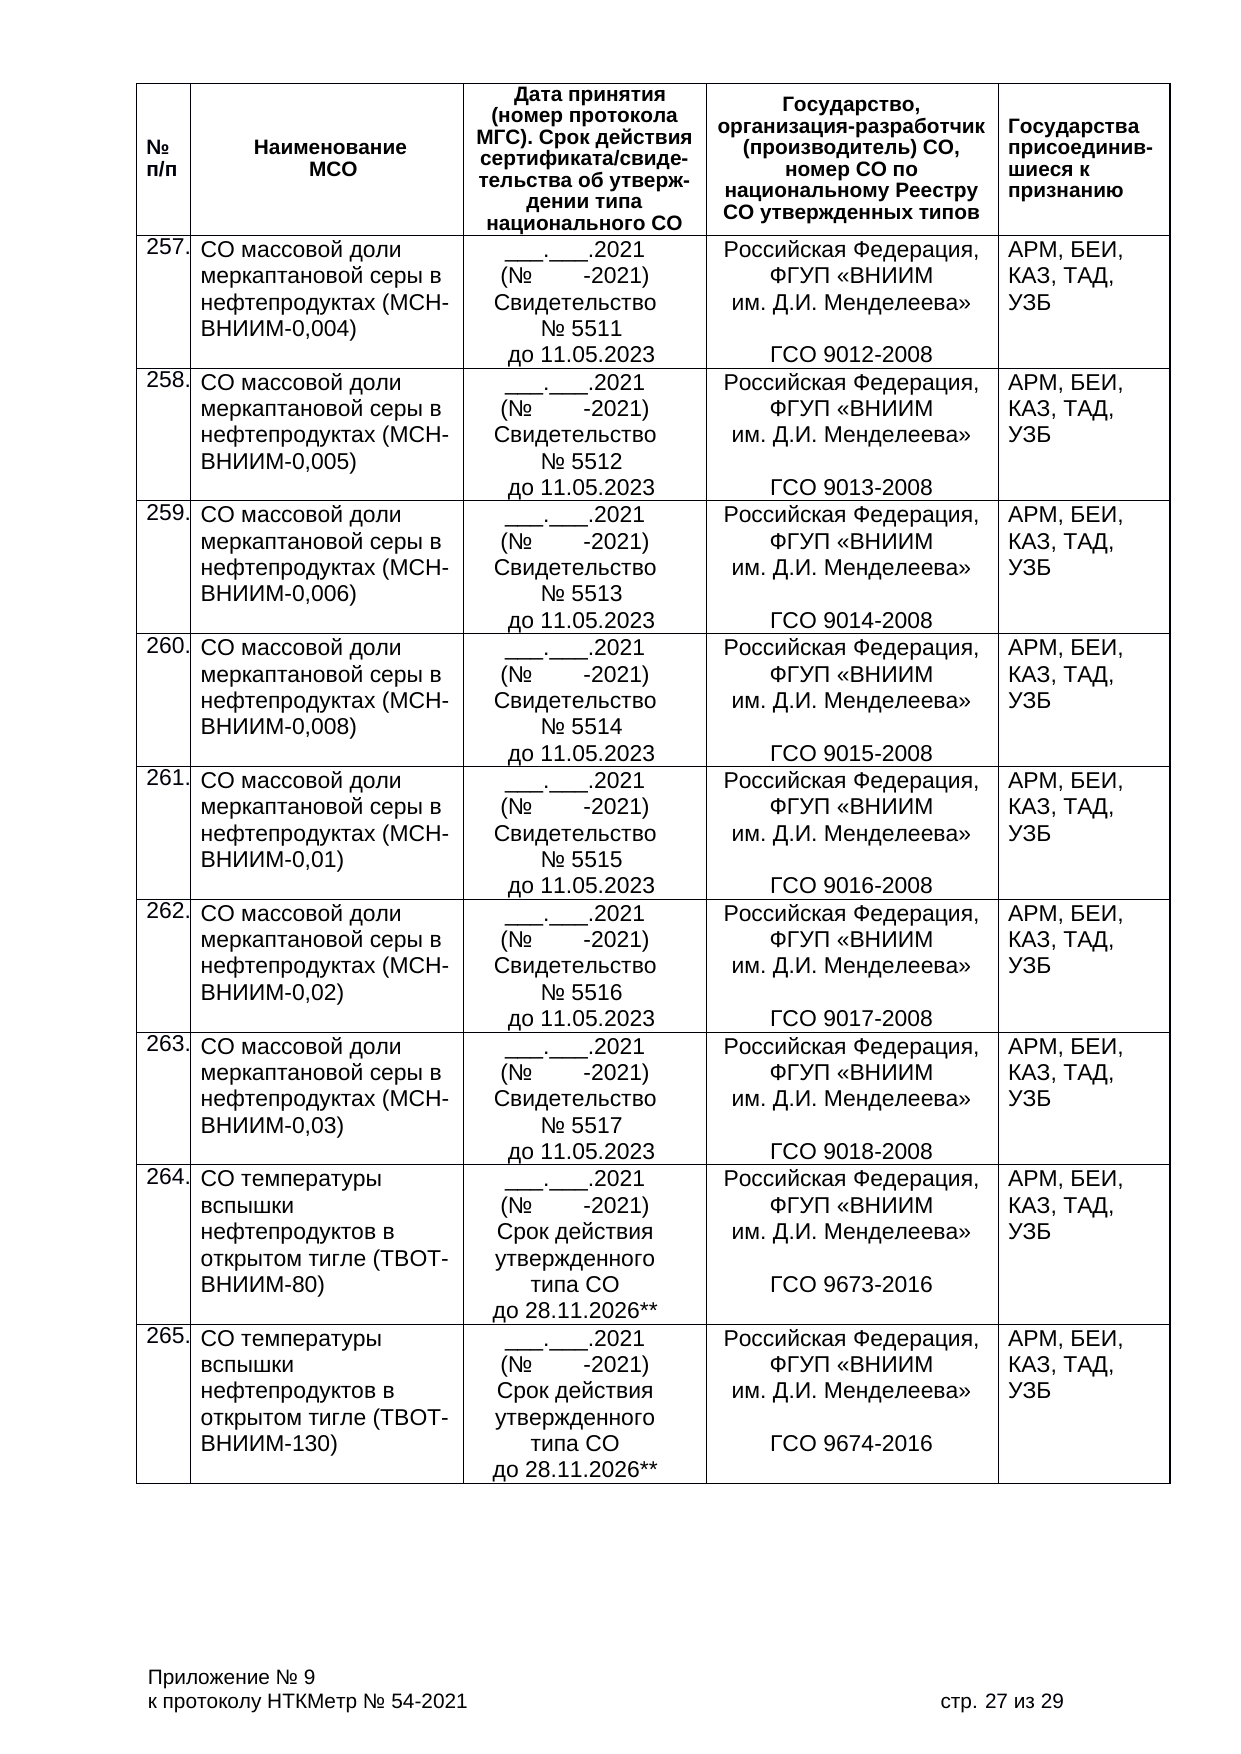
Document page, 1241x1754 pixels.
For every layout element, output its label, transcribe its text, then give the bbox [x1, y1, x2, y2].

table_cell ___.___.2021 (№ -2021) Срок действия утвержденного типа СО до 28.11.2026** [464, 1165, 706, 1323]
table_cell АРМ, БЕИ, КАЗ, ТАД, УЗБ [999, 1165, 1169, 1323]
table_cell СО температуры вспышки нефтепродуктов в открытом тигле (ТВОТ-ВНИИМ-130) [191, 1325, 463, 1483]
table_cell [137, 1033, 190, 1164]
table_cell АРМ, БЕИ, КАЗ, ТАД, УЗБ [999, 634, 1169, 766]
table_cell ___.___.2021 (№ -2021) Срок действия утвержденного типа СО до 28.11.2026** [464, 1325, 706, 1483]
table_cell АРМ, БЕИ, КАЗ, ТАД, УЗБ [999, 236, 1169, 367]
table_cell СО массовой доли меркаптановой серы в нефтепродуктах (МСН-ВНИИМ-0,005) [191, 369, 463, 500]
table_cell СО массовой доли меркаптановой серы в нефтепродуктах (МСН-ВНИИМ-0,03) [191, 1033, 463, 1164]
table_header Государства присоединив-шиеся к признанию [999, 84, 1169, 235]
table_cell [137, 369, 190, 500]
table_cell Российская Федерация, ФГУП «ВНИИМ им. Д.И. Менделеева» ГСО 9673-2016 [707, 1165, 998, 1323]
table_header № п/п [137, 84, 190, 235]
table_cell Российская Федерация, ФГУП «ВНИИМ им. Д.И. Менделеева» ГСО 9016-2008 [707, 767, 998, 899]
table_cell Российская Федерация, ФГУП «ВНИИМ им. Д.И. Менделеева» ГСО 9012-2008 [707, 236, 998, 367]
table_cell АРМ, БЕИ, КАЗ, ТАД, УЗБ [999, 900, 1169, 1032]
table_cell ___.___.2021 (№ -2021) Свидетельство № 5514 до 11.05.2023 [464, 634, 706, 766]
table_header Наименование МСО [191, 84, 463, 235]
table_cell [137, 1325, 190, 1483]
table_cell СО массовой доли меркаптановой серы в нефтепродуктах (МСН-ВНИИМ-0,004) [191, 236, 463, 367]
table_cell СО массовой доли меркаптановой серы в нефтепродуктах (МСН-ВНИИМ-0,01) [191, 767, 463, 899]
table_cell [137, 501, 190, 633]
table_header Государство, организация-разработчик (производитель) СО, номер СО по национальному Реестру СО утвержденных типов [707, 84, 998, 235]
table_cell СО массовой доли меркаптановой серы в нефтепродуктах (МСН-ВНИИМ-0,008) [191, 634, 463, 766]
table_cell [137, 236, 190, 367]
table_cell ___.___.2021 (№ -2021) Свидетельство № 5513 до 11.05.2023 [464, 501, 706, 633]
table_cell ___.___.2021 (№ -2021) Свидетельство № 5516 до 11.05.2023 [464, 900, 706, 1032]
table_cell ___.___.2021 (№ -2021) Свидетельство № 5512 до 11.05.2023 [464, 369, 706, 500]
table_cell [137, 1165, 190, 1323]
table_cell Российская Федерация, ФГУП «ВНИИМ им. Д.И. Менделеева» ГСО 9018-2008 [707, 1033, 998, 1164]
table_cell Российская Федерация, ФГУП «ВНИИМ им. Д.И. Менделеева» ГСО 9015-2008 [707, 634, 998, 766]
table_cell [137, 634, 190, 766]
table_cell АРМ, БЕИ, КАЗ, ТАД, УЗБ [999, 1033, 1169, 1164]
table_cell Российская Федерация, ФГУП «ВНИИМ им. Д.И. Менделеева» ГСО 9674-2016 [707, 1325, 998, 1483]
table_cell Российская Федерация, ФГУП «ВНИИМ им. Д.И. Менделеева» ГСО 9014-2008 [707, 501, 998, 633]
table_cell СО температуры вспышки нефтепродуктов в открытом тигле (ТВОТ-ВНИИМ-80) [191, 1165, 463, 1323]
table_cell АРМ, БЕИ, КАЗ, ТАД, УЗБ [999, 767, 1169, 899]
table_cell АРМ, БЕИ, КАЗ, ТАД, УЗБ [999, 369, 1169, 500]
table_cell ___.___.2021 (№ -2021) Свидетельство № 5517 до 11.05.2023 [464, 1033, 706, 1164]
table_cell [137, 767, 190, 899]
table_cell ___.___.2021 (№ -2021) Свидетельство № 5511 до 11.05.2023 [464, 236, 706, 367]
table_cell [137, 900, 190, 1032]
table_cell АРМ, БЕИ, КАЗ, ТАД, УЗБ [999, 1325, 1169, 1483]
table_cell Российская Федерация, ФГУП «ВНИИМ им. Д.И. Менделеева» ГСО 9017-2008 [707, 900, 998, 1032]
table_cell Российская Федерация, ФГУП «ВНИИМ им. Д.И. Менделеева» ГСО 9013-2008 [707, 369, 998, 500]
table_header Дата принятия (номер протокола МГС). Срок действия сертификата/свиде-тельства об утверж-дении типа национального СО [464, 84, 706, 235]
table_cell СО массовой доли меркаптановой серы в нефтепродуктах (МСН-ВНИИМ-0,006) [191, 501, 463, 633]
table_cell ___.___.2021 (№ -2021) Свидетельство № 5515 до 11.05.2023 [464, 767, 706, 899]
table_cell СО массовой доли меркаптановой серы в нефтепродуктах (МСН-ВНИИМ-0,02) [191, 900, 463, 1032]
table_cell АРМ, БЕИ, КАЗ, ТАД, УЗБ [999, 501, 1169, 633]
